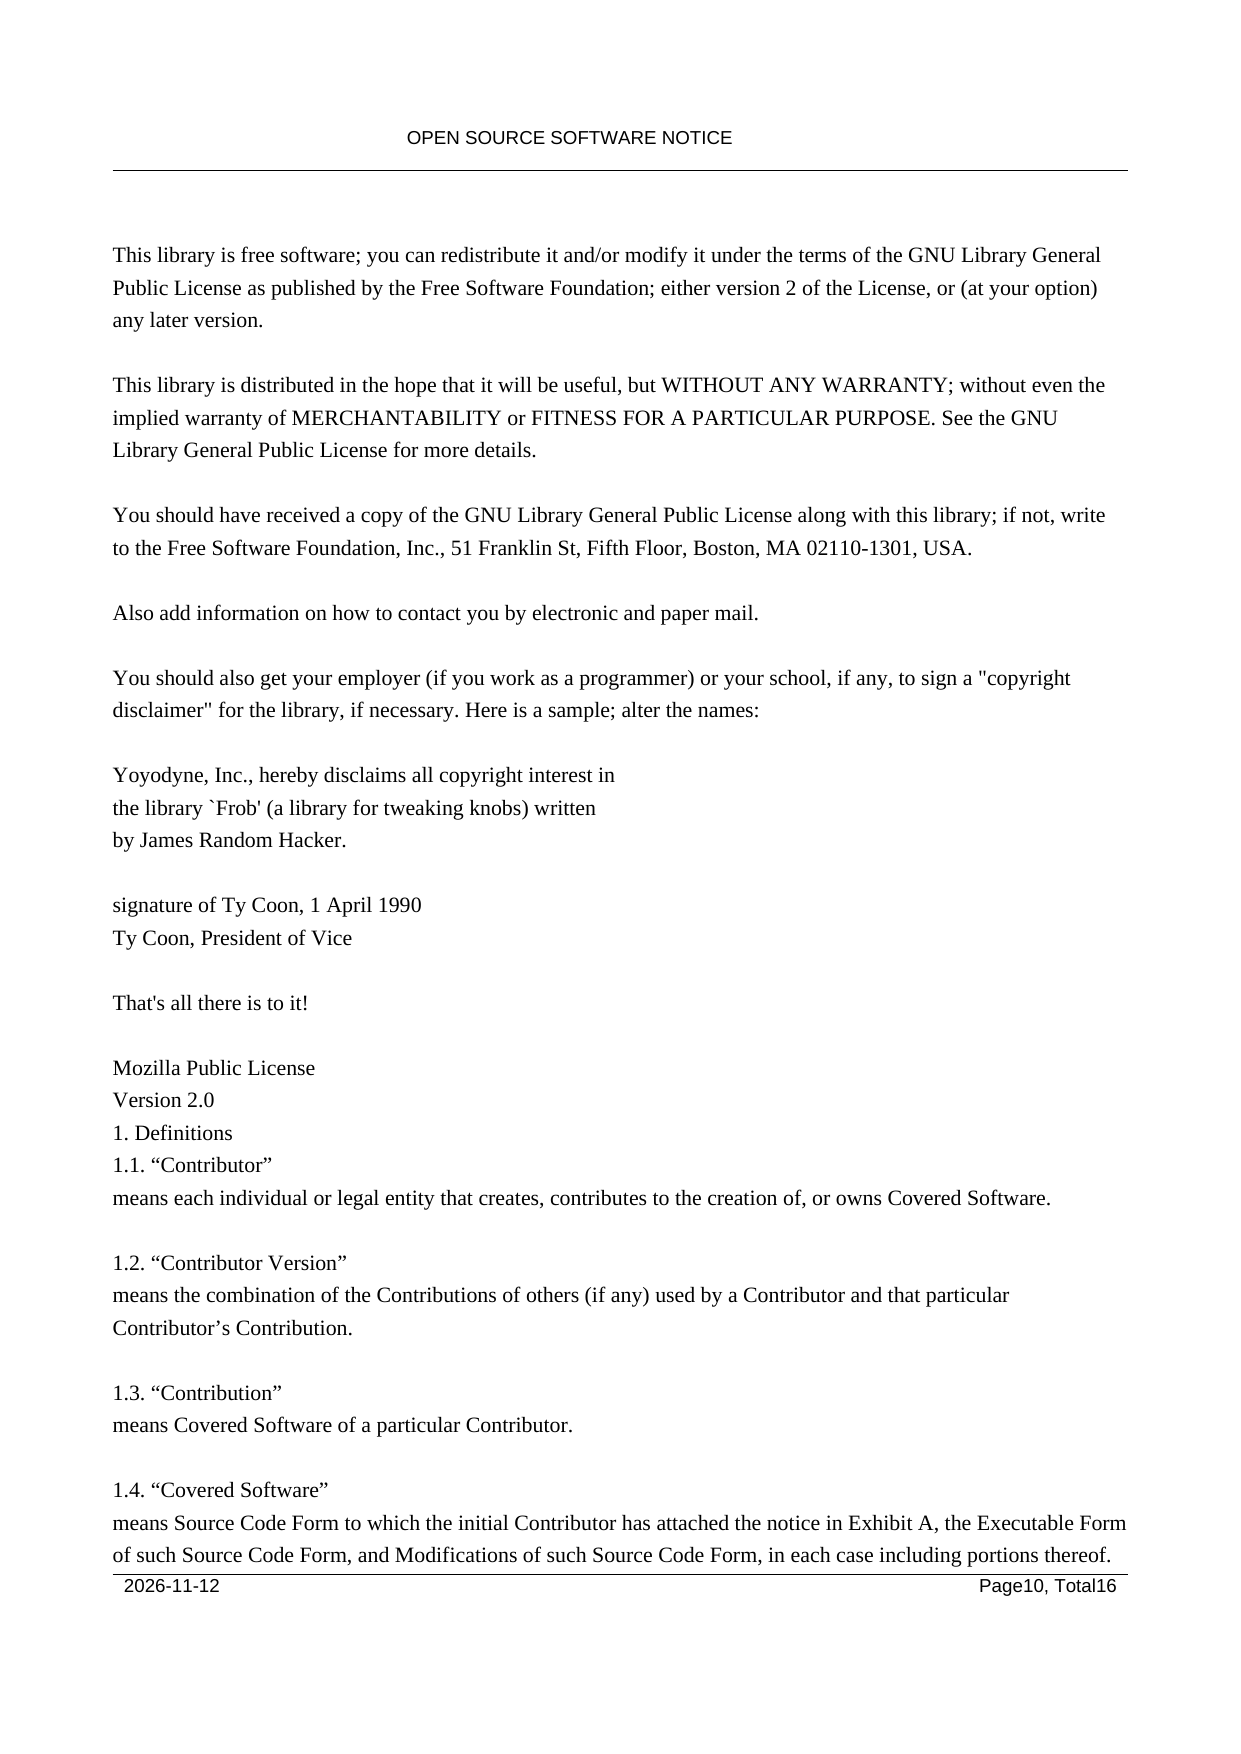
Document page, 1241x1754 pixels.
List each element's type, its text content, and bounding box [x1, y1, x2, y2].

text This library is distributed in the hope that it will be useful, but WITHOUT ANY WARRANTY; without even the implied warranty of MERCHANTABILITY or FITNESS FOR A PARTICULAR PURPOSE. See the GNU Library General Public License for more details. [112, 369, 1128, 466]
text signature of Ty Coon, 1 April 1990 [112, 889, 1128, 921]
text You should have received a copy of the GNU Library General Public License along with this library; if not, write to the Free Software Foundation, Inc., 51 Franklin St, Fifth Floor, Boston, MA 02110-1301, USA. [112, 499, 1128, 564]
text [112, 1051, 1128, 1571]
text by James Random Hacker. [112, 824, 1128, 856]
text Yoyodyne, Inc., hereby disclaims all copyright interest in [112, 759, 1128, 791]
text Ty Coon, President of Vice [112, 921, 1128, 954]
text That's all there is to it! [112, 986, 1128, 1019]
text Also add information on how to contact you by electronic and paper mail. [112, 596, 1128, 629]
text This library is free software; you can redistribute it and/or modify it under the terms of the GNU Library General Public License as published by the Free Software Foundation; either version 2 of the License, or (at your option) any later version. [112, 239, 1128, 336]
text You should also get your employer (if you work as a programmer) or your school, if any, to sign a "copyright disclaimer" for the library, if necessary. Here is a sample; alter the names: [112, 661, 1128, 726]
text the library `Frob' (a library for tweaking knobs) written [112, 791, 1128, 824]
